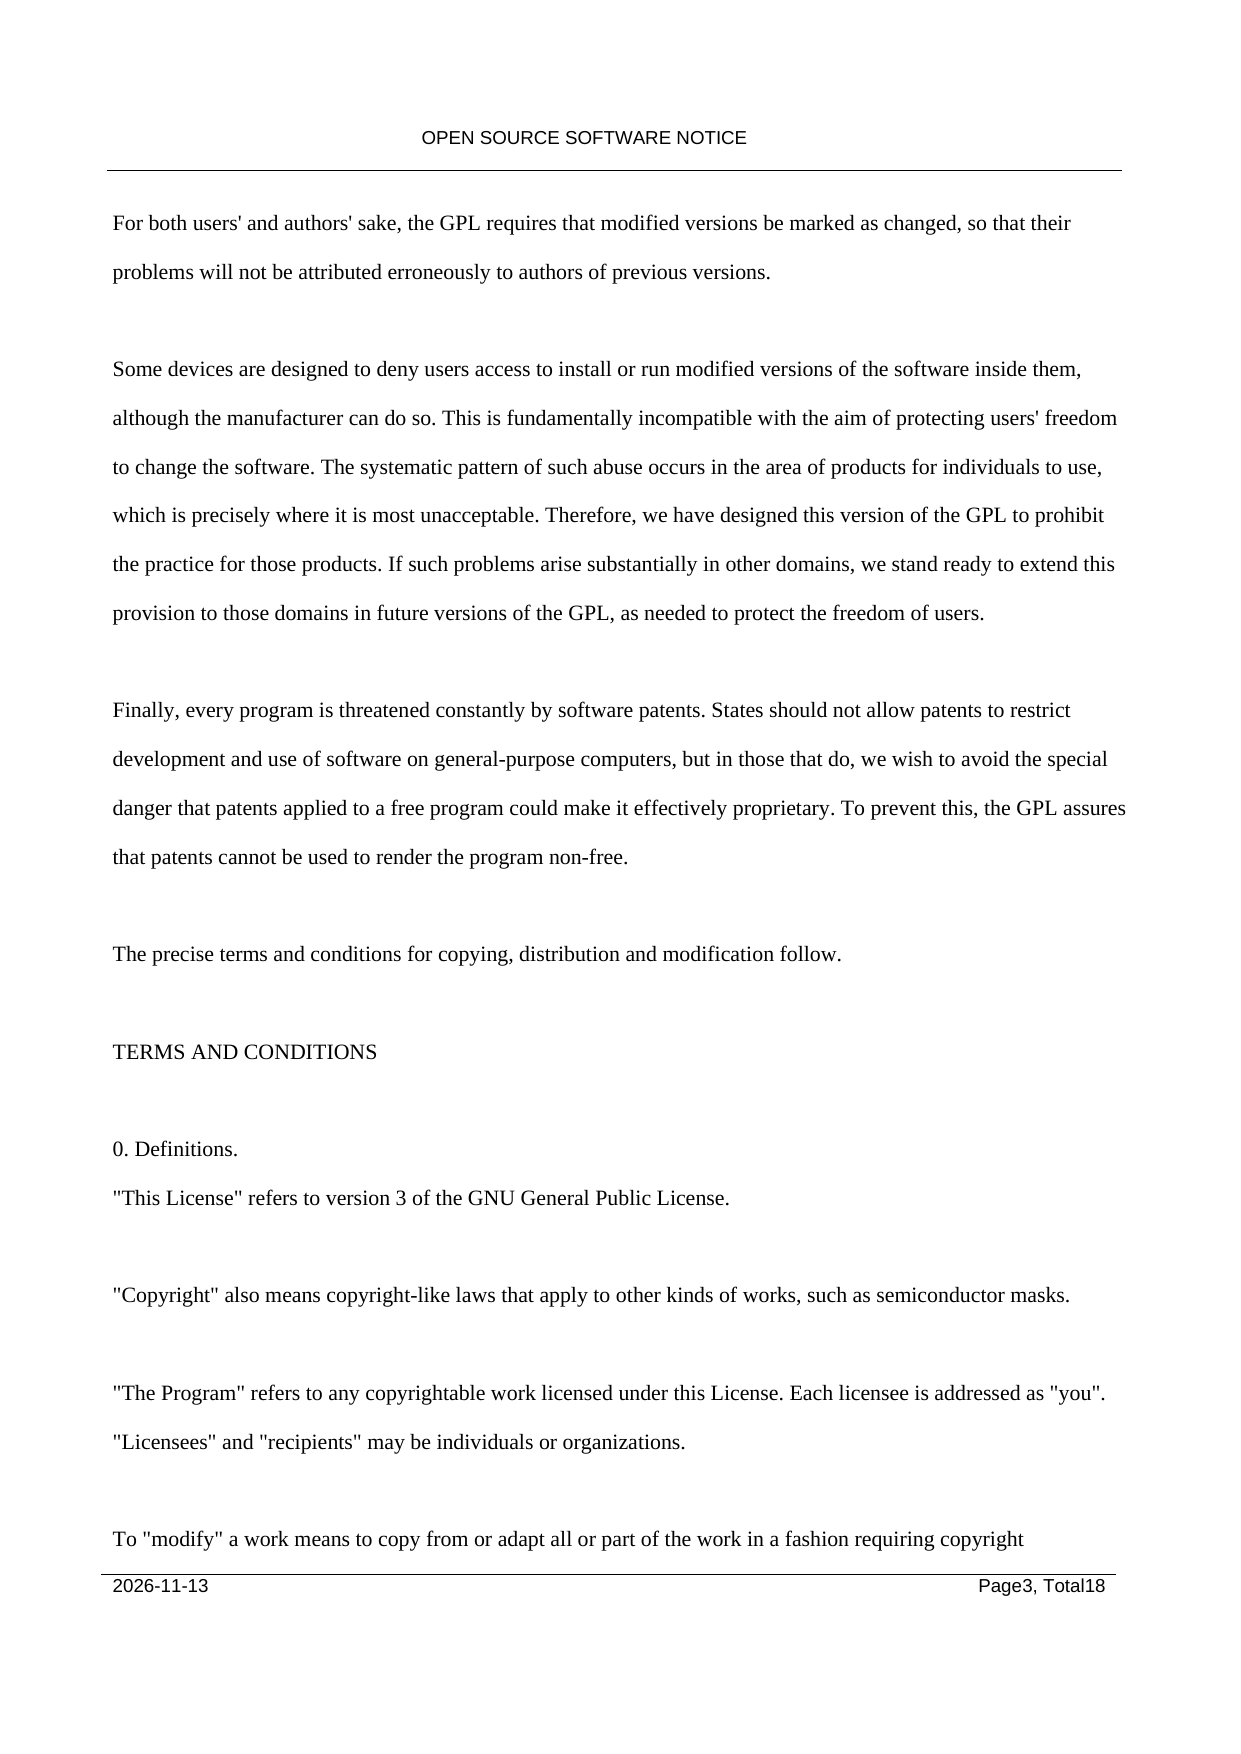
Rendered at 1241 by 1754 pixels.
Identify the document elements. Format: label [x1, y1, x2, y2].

text [112, 206, 1128, 1555]
